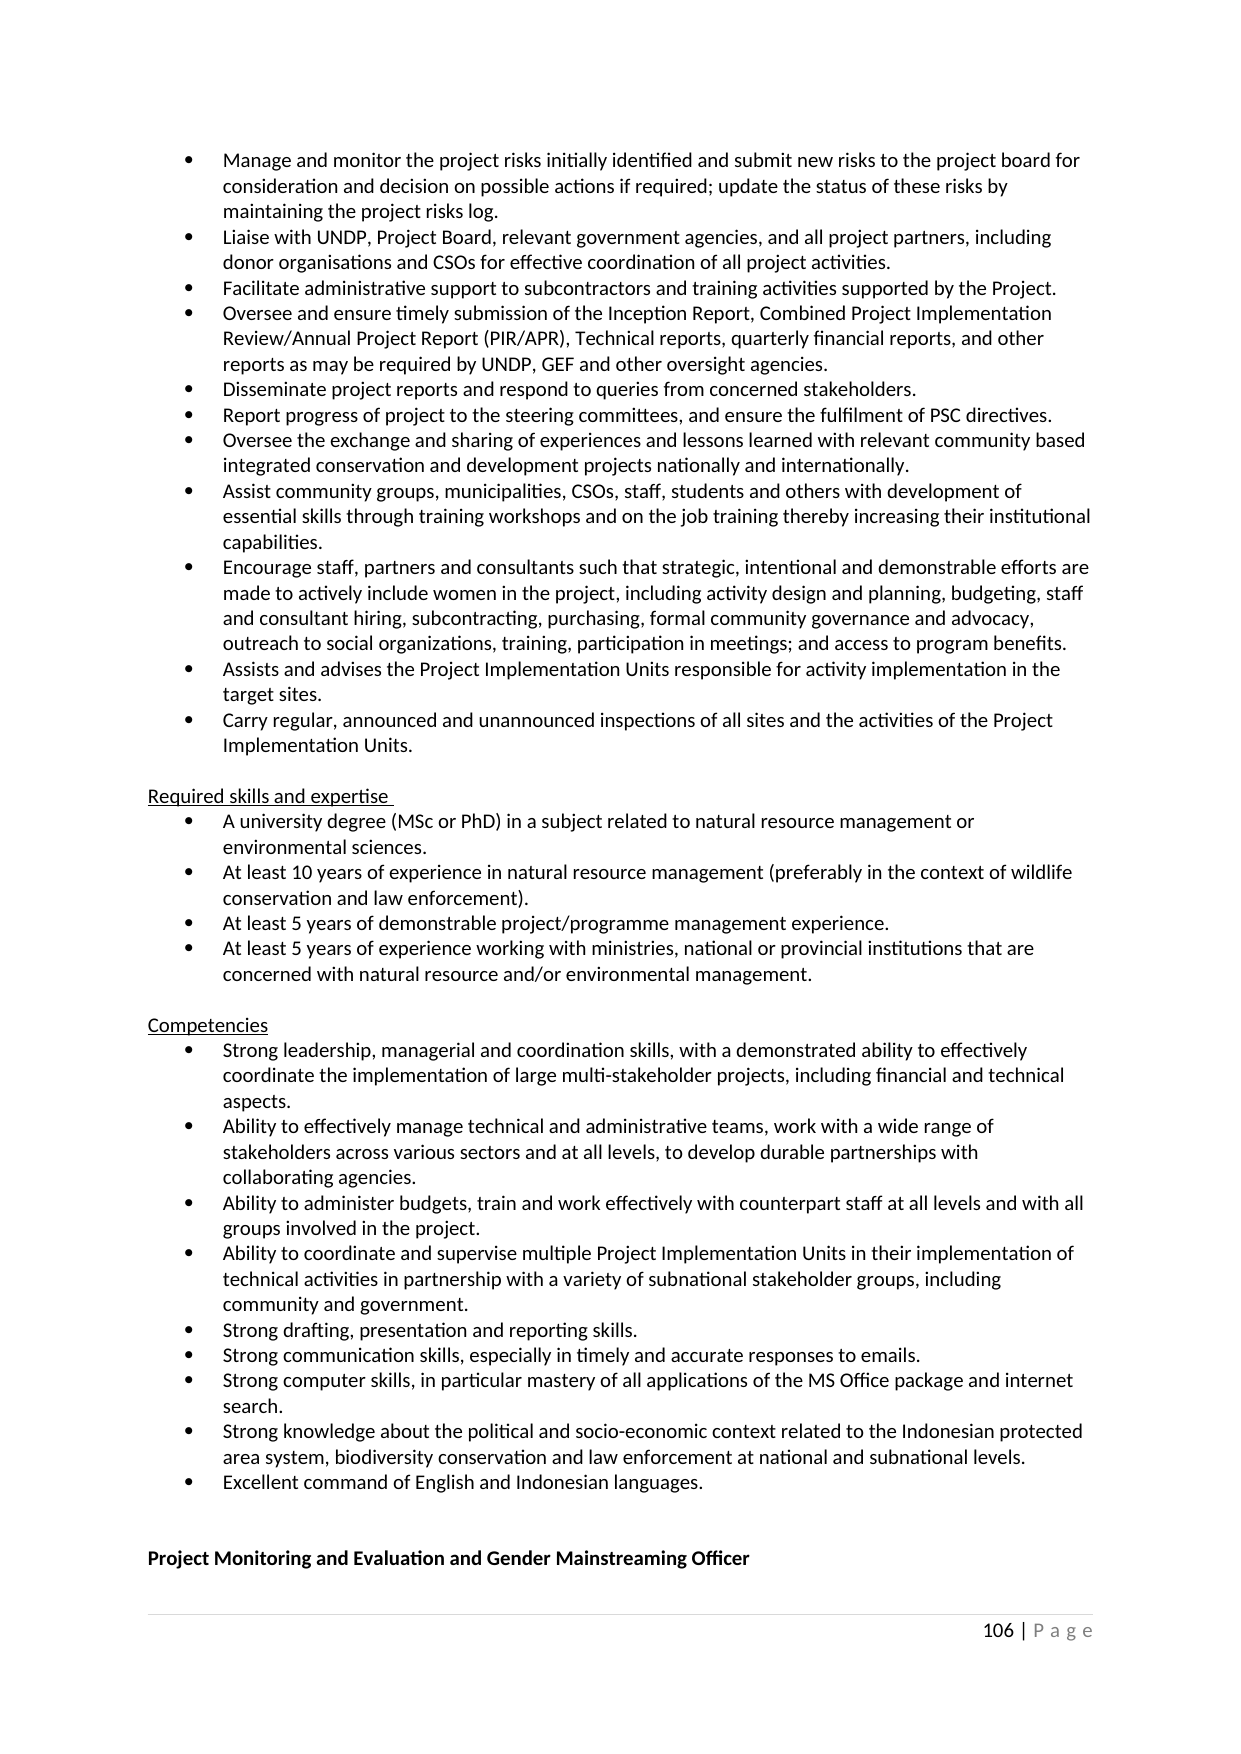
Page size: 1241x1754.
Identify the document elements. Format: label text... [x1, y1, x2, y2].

list Manage and monitor the project risks initially identified and submit new risks to the project board for consideration and decision on possible actions if required; update the status of these risks by maintaining the project risks log. [185, 148, 1093, 224]
list At least 5 years of demonstrable project/programme management experience. [185, 910, 1093, 936]
list Assists and advises the Project Implementation Units responsible for activity implementation in the target sites. [185, 656, 1093, 707]
text Project Monitoring and Evaluation and Gender Mainstreaming Officer [148, 1546, 1093, 1571]
list Strong knowledge about the political and socio-economic context related to the Indonesian protected area system, biodiversity conservation and law enforcement at national and subnational levels. [185, 1418, 1093, 1469]
list Encourage staff, partners and consultants such that strategic, intentional and demonstrable efforts are made to actively include women in the project, including activity design and planning, budgeting, staff and consultant hiring, subcontracting, purchasing, formal community governance and advocacy, outreach to social organizations, training, participation in meetings; and access to program benefits. [185, 554, 1093, 656]
list Report progress of project to the steering committees, and ensure the fulfilment of PSC directives. [185, 402, 1093, 427]
list Ability to coordinate and supervise multiple Project Implementation Units in their implementation of technical activities in partnership with a variety of subnational stakeholder groups, including community and government. [185, 1241, 1093, 1317]
list At least 10 years of experience in natural resource management (preferably in the context of wildlife conservation and law enforcement). [185, 859, 1093, 910]
list Disseminate project reports and respond to queries from concerned stakeholders. [185, 376, 1093, 402]
list Liaise with UNDP, Project Board, relevant government agencies, and all project partners, including donor organisations and CSOs for effective coordination of all project activities. [185, 224, 1093, 275]
list Strong communication skills, especially in timely and accurate responses to emails. [185, 1342, 1093, 1368]
list Carry regular, announced and unannounced inspections of all sites and the activities of the Project Implementation Units. [185, 707, 1093, 758]
list Assist community groups, municipalities, CSOs, staff, students and others with development of essential skills through training workshops and on the job training thereby increasing their institutional capabilities. [185, 478, 1093, 554]
text Competencies [148, 1012, 1093, 1037]
list Strong leadership, managerial and coordination skills, with a demonstrated ability to effectively coordinate the implementation of large multi-stakeholder projects, including financial and technical aspects. [185, 1037, 1093, 1113]
list Excellent command of English and Indonesian languages. [185, 1469, 1093, 1495]
list Ability to effectively manage technical and administrative teams, work with a wide range of stakeholders across various sectors and at all levels, to develop durable partnerships with collaborating agencies. [185, 1113, 1093, 1190]
list Strong drafting, presentation and reporting skills. [185, 1317, 1093, 1342]
list Oversee and ensure timely submission of the Inception Report, Combined Project Implementation Review/Annual Project Report (PIR/APR), Technical reports, quarterly financial reports, and other reports as may be required by UNDP, GEF and other oversight agencies. [185, 300, 1093, 376]
list Ability to administer budgets, train and work effectively with counterpart staff at all levels and with all groups involved in the project. [185, 1190, 1093, 1241]
list Oversee the exchange and sharing of experiences and lessons learned with relevant community based integrated conservation and development projects nationally and internationally. [185, 427, 1093, 478]
list At least 5 years of experience working with ministries, national or provincial institutions that are concerned with natural resource and/or environmental management. [185, 936, 1093, 986]
list Strong computer skills, in particular mastery of all applications of the MS Office package and internet search. [185, 1368, 1093, 1418]
list Facilitate administrative support to subcontractors and training activities supported by the Project. [185, 275, 1093, 300]
list A university degree (MSc or PhD) in a subject related to natural resource management or environmental sciences. [185, 808, 1093, 859]
text Required skills and expertise [148, 783, 1093, 808]
